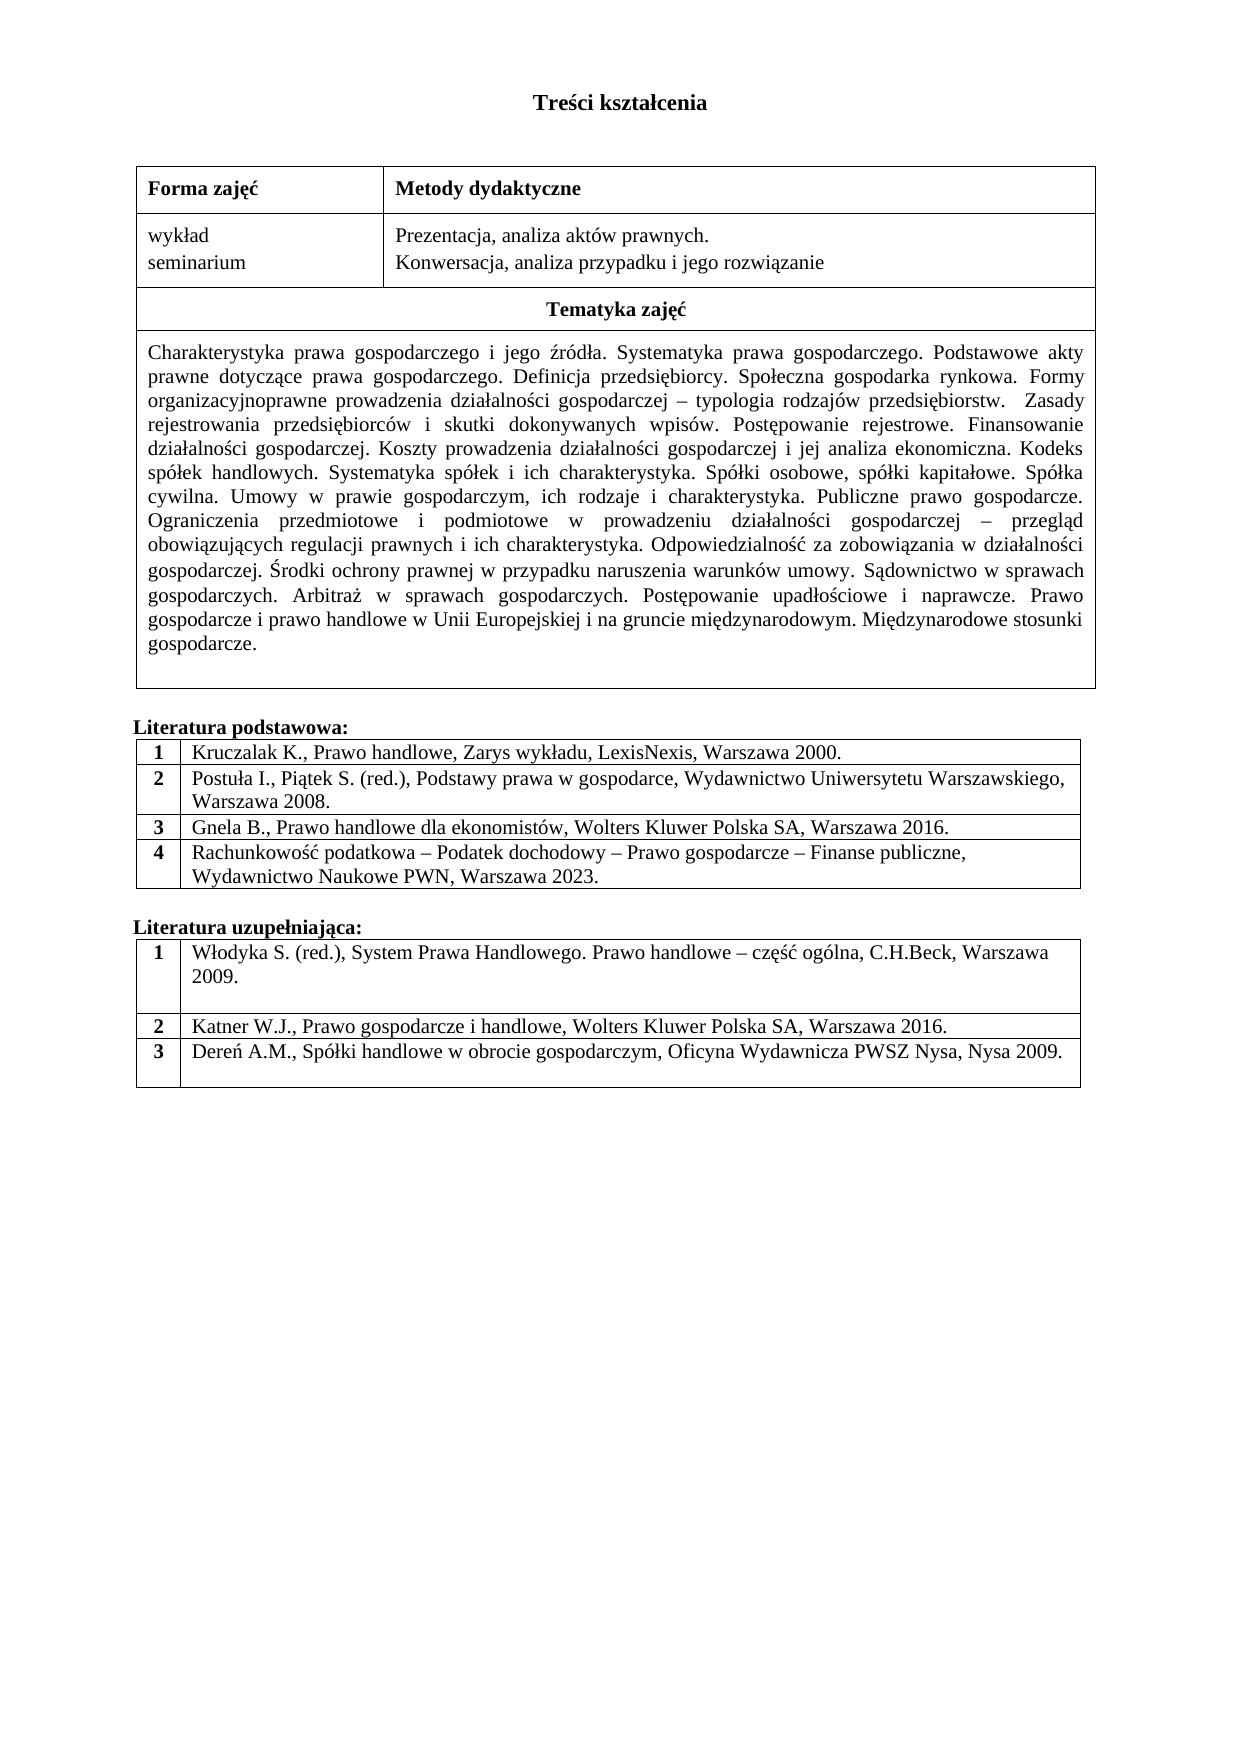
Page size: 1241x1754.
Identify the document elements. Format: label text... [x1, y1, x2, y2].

table_cell 3 [137, 815, 180, 839]
table_cell Postuła I., Piątek S. (red.), Podstawy prawa w gospodarce, Wydawnictwo Uniwersytetu Warszawskiego, Warszawa 2008. [181, 765, 1080, 813]
table_cell Prezentacja, analiza aktów prawnych. Konwersacja, analiza przypadku i jego rozwiązanie [384, 214, 1095, 287]
table_header 1 [137, 740, 180, 764]
table_header Forma zajęć [137, 167, 383, 213]
table_header Metody dydaktyczne [384, 167, 1095, 213]
text Literatura podstawowa: [133, 715, 1092, 739]
table_cell Dereń A.M., Spółki handlowe w obrocie gospodarczym, Oficyna Wydawnicza PWSZ Nysa, Nysa 2009. [181, 1039, 1080, 1087]
table_cell 2 [137, 1014, 180, 1038]
table_cell Gnela B., Prawo handlowe dla ekonomistów, Wolters Kluwer Polska SA, Warszawa 2016. [181, 815, 1080, 839]
table_header Włodyka S. (red.), System Prawa Handlowego. Prawo handlowe – część ogólna, C.H.Beck, Warszawa 2009. [181, 940, 1080, 1012]
table_cell 3 [137, 1039, 180, 1087]
table_cell Tematyka zajęć [137, 288, 1095, 330]
table_cell Katner W.J., Prawo gospodarcze i handlowe, Wolters Kluwer Polska SA, Warszawa 2016. [181, 1014, 1080, 1038]
table_cell wykład seminarium [137, 214, 383, 287]
table_cell Rachunkowość podatkowa – Podatek dochodowy – Prawo gospodarcze – Finanse publiczne, Wydawnictwo Naukowe PWN, Warszawa 2023. [181, 840, 1080, 888]
table_cell 2 [137, 765, 180, 813]
table_header 1 [137, 940, 180, 1012]
table_cell 4 [137, 840, 180, 888]
table_header Kruczalak K., Prawo handlowe, Zarys wykładu, LexisNexis, Warszawa 2000. [181, 740, 1080, 764]
text Literatura uzupełniająca: [133, 915, 1092, 939]
text Treści kształcenia [148, 89, 1092, 115]
table_cell Charakterystyka prawa gospodarczego i jego źródła. Systematyka prawa gospodarczego. Podstawowe akty prawne dotyczące prawa gospodarczego. Definicja przedsiębiorcy. Społeczna gospodarka rynkowa. Formy organizacyjnoprawne prowadzenia działalności gospodarczej – typologia rodzajów przedsiębiorstw. Zasady rejestrowania przedsiębiorców i skutki dokonywanych wpisów. Postępowanie rejestrowe. Finansowanie działalności gospodarczej. Koszty prowadzenia działalności gospodarczej i jej analiza ekonomiczna. Kodeks spółek handlowych. Systematyka spółek i ich charakterystyka. Spółki osobowe, spółki kapitałowe. Spółka cywilna. Umowy w prawie gospodarczym, ich rodzaje i charakterystyka. Publiczne prawo gospodarcze. Ograniczenia przedmiotowe i podmiotowe w prowadzeniu działalności gospodarczej – przegląd obowiązujących regulacji prawnych i ich charakterystyka. Odpowiedzialność za zobowiązania w działalności gospodarczej. Środki ochrony prawnej w przypadku naruszenia warunków umowy. Sądownictwo w sprawach gospodarczych. Arbitraż w sprawach gospodarczych. Postępowanie upadłościowe i naprawcze. Prawo gospodarcze i prawo handlowe w Unii Europejskiej i na gruncie międzynarodowym. Międzynarodowe stosunki gospodarcze. [137, 331, 1095, 688]
